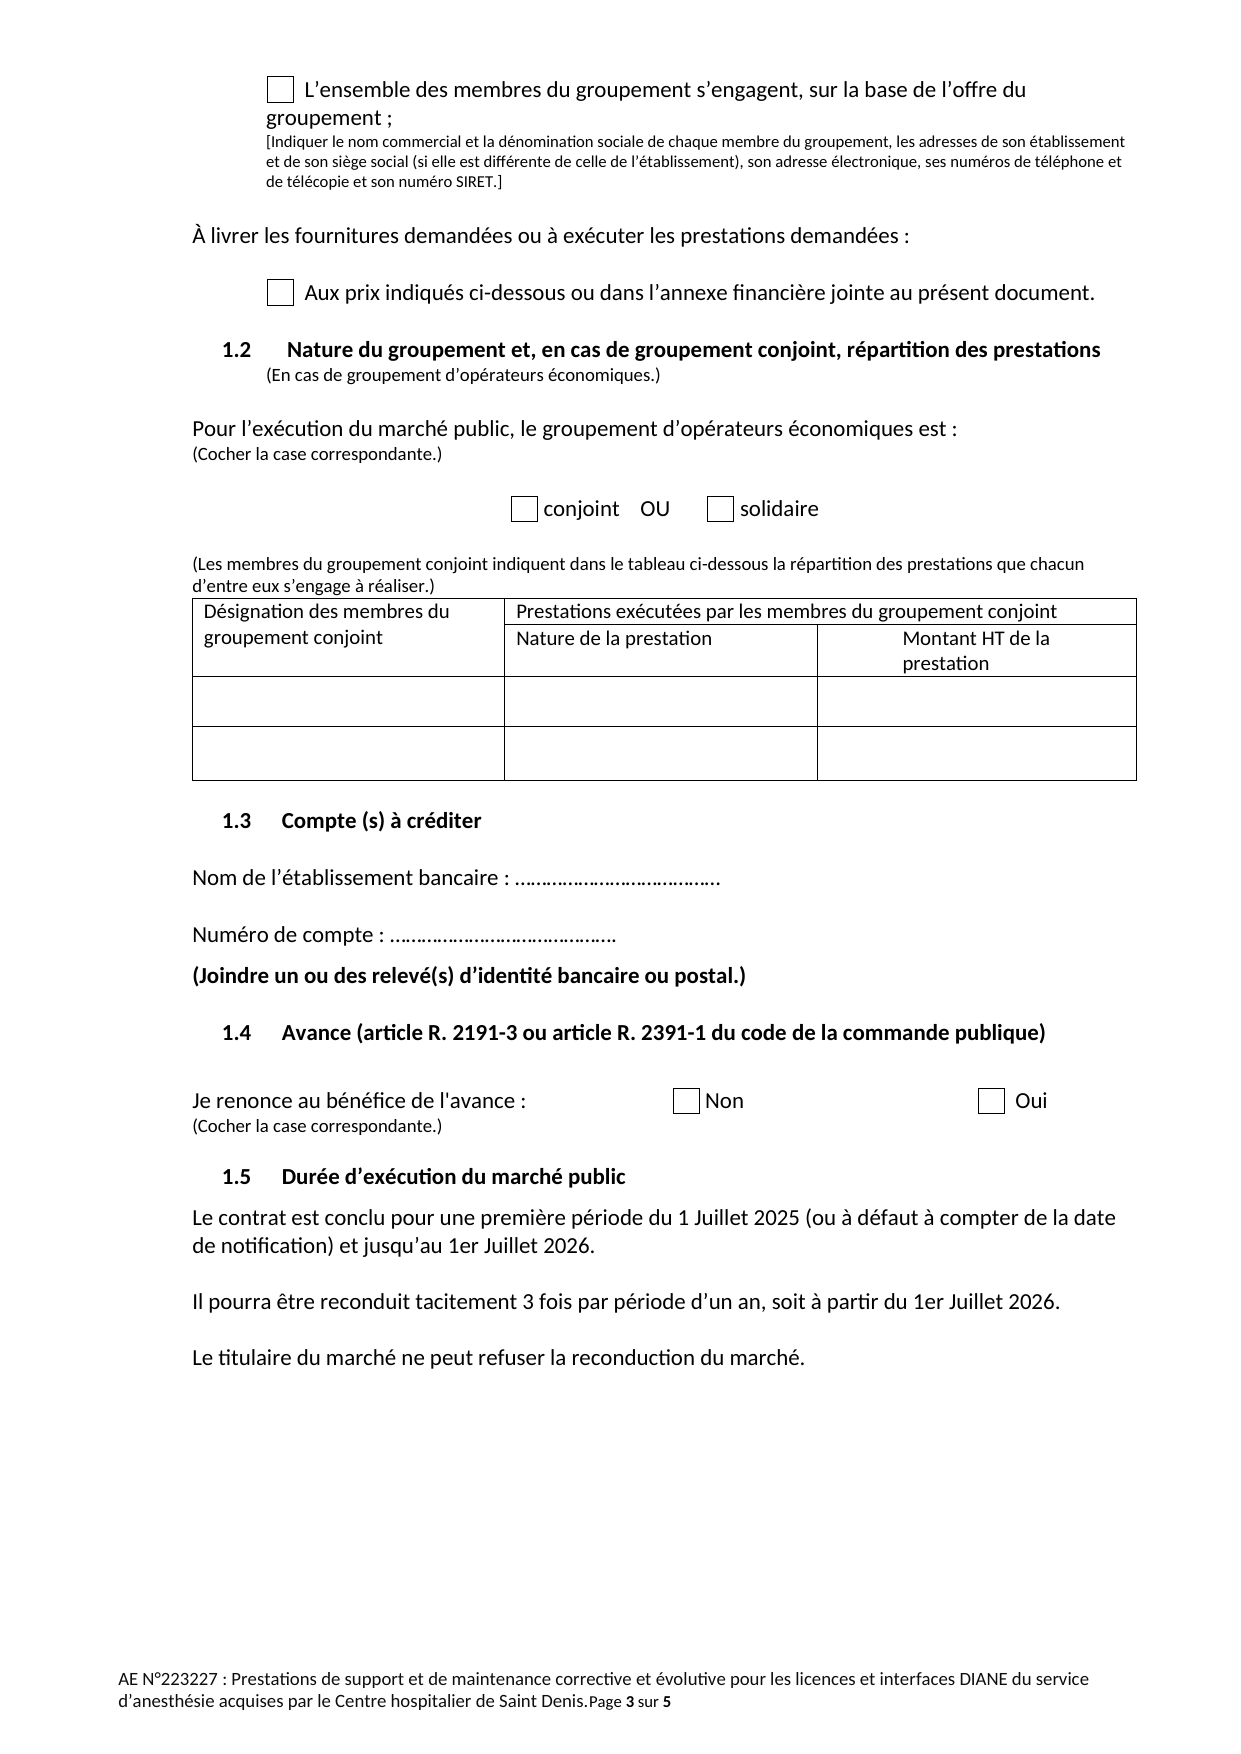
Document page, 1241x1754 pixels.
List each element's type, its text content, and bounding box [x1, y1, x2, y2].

table_cell [505, 677, 817, 726]
text (Cocher la case correspondante.) [192, 1114, 1137, 1137]
table_cell [818, 727, 1136, 780]
text Le contrat est conclu pour une première période du 1 Juillet 2025 (ou à défaut à compter de la date de notification) et jusqu’au 1er Juillet 2026. [192, 1203, 1137, 1259]
table_cell Montant HT de la prestation [818, 625, 1136, 676]
text Pour l’exécution du marché public, le groupement d’opérateurs économiques est : [192, 414, 1137, 442]
table_header Désignation des membres du groupement conjoint [193, 599, 504, 676]
text À livrer les fournitures demandées ou à exécuter les prestations demandées : [192, 221, 1137, 249]
text (Cocher la case correspondante.) [192, 442, 1137, 465]
table_header Prestations exécutées par les membres du groupement conjoint [505, 599, 1136, 624]
text (Joindre un ou des relevé(s) d’identité bancaire ou postal.) [192, 961, 1137, 989]
text Aux prix indiqués ci-dessous ou dans l’annexe financière jointe au présent document. [266, 278, 1137, 306]
text Il pourra être reconduit tacitement 3 fois par période d’un an, soit à partir du 1er Juillet 2026. [192, 1287, 1137, 1315]
text conjoint OU solidaire [192, 494, 1137, 523]
text L’ensemble des membres du groupement s’engagent, sur la base de l’offre du groupement ; [266, 75, 1137, 131]
table_cell [505, 727, 817, 780]
subtitle Compte (s) à créditer [222, 806, 1137, 834]
table_cell [193, 727, 504, 780]
table_cell [818, 677, 1136, 726]
text (En cas de groupement d’opérateurs économiques.) [266, 363, 1137, 386]
subtitle Nature du groupement et, en cas de groupement conjoint, répartition des prestations [222, 336, 1137, 363]
text Je renonce au bénéfice de l'avance : Non Oui [192, 1087, 1137, 1114]
table_cell Nature de la prestation [505, 625, 817, 676]
text Le titulaire du marché ne peut refuser la reconduction du marché. [192, 1343, 1137, 1371]
text (Les membres du groupement conjoint indiquent dans le tableau ci-dessous la répartition des prestations que chacun d’entre eux s’engage à réaliser.) [192, 552, 1137, 598]
subtitle Durée d’exécution du marché public [222, 1162, 1137, 1191]
text Nom de l’établissement bancaire : ………………………………… [192, 863, 1137, 891]
table_cell [193, 677, 504, 726]
text Numéro de compte : ……………………………………. [192, 920, 1137, 948]
text [Indiquer le nom commercial et la dénomination sociale de chaque membre du groupement, les adresses de son établissement et de son siège social (si elle est différente de celle de l’établissement), son adresse électronique, ses numéros de téléphone et de télécopie et son numéro SIRET.] [266, 131, 1137, 192]
subtitle Avance (article R. 2191-3 ou article R. 2391-1 du code de la commande publique) [222, 1018, 1137, 1046]
